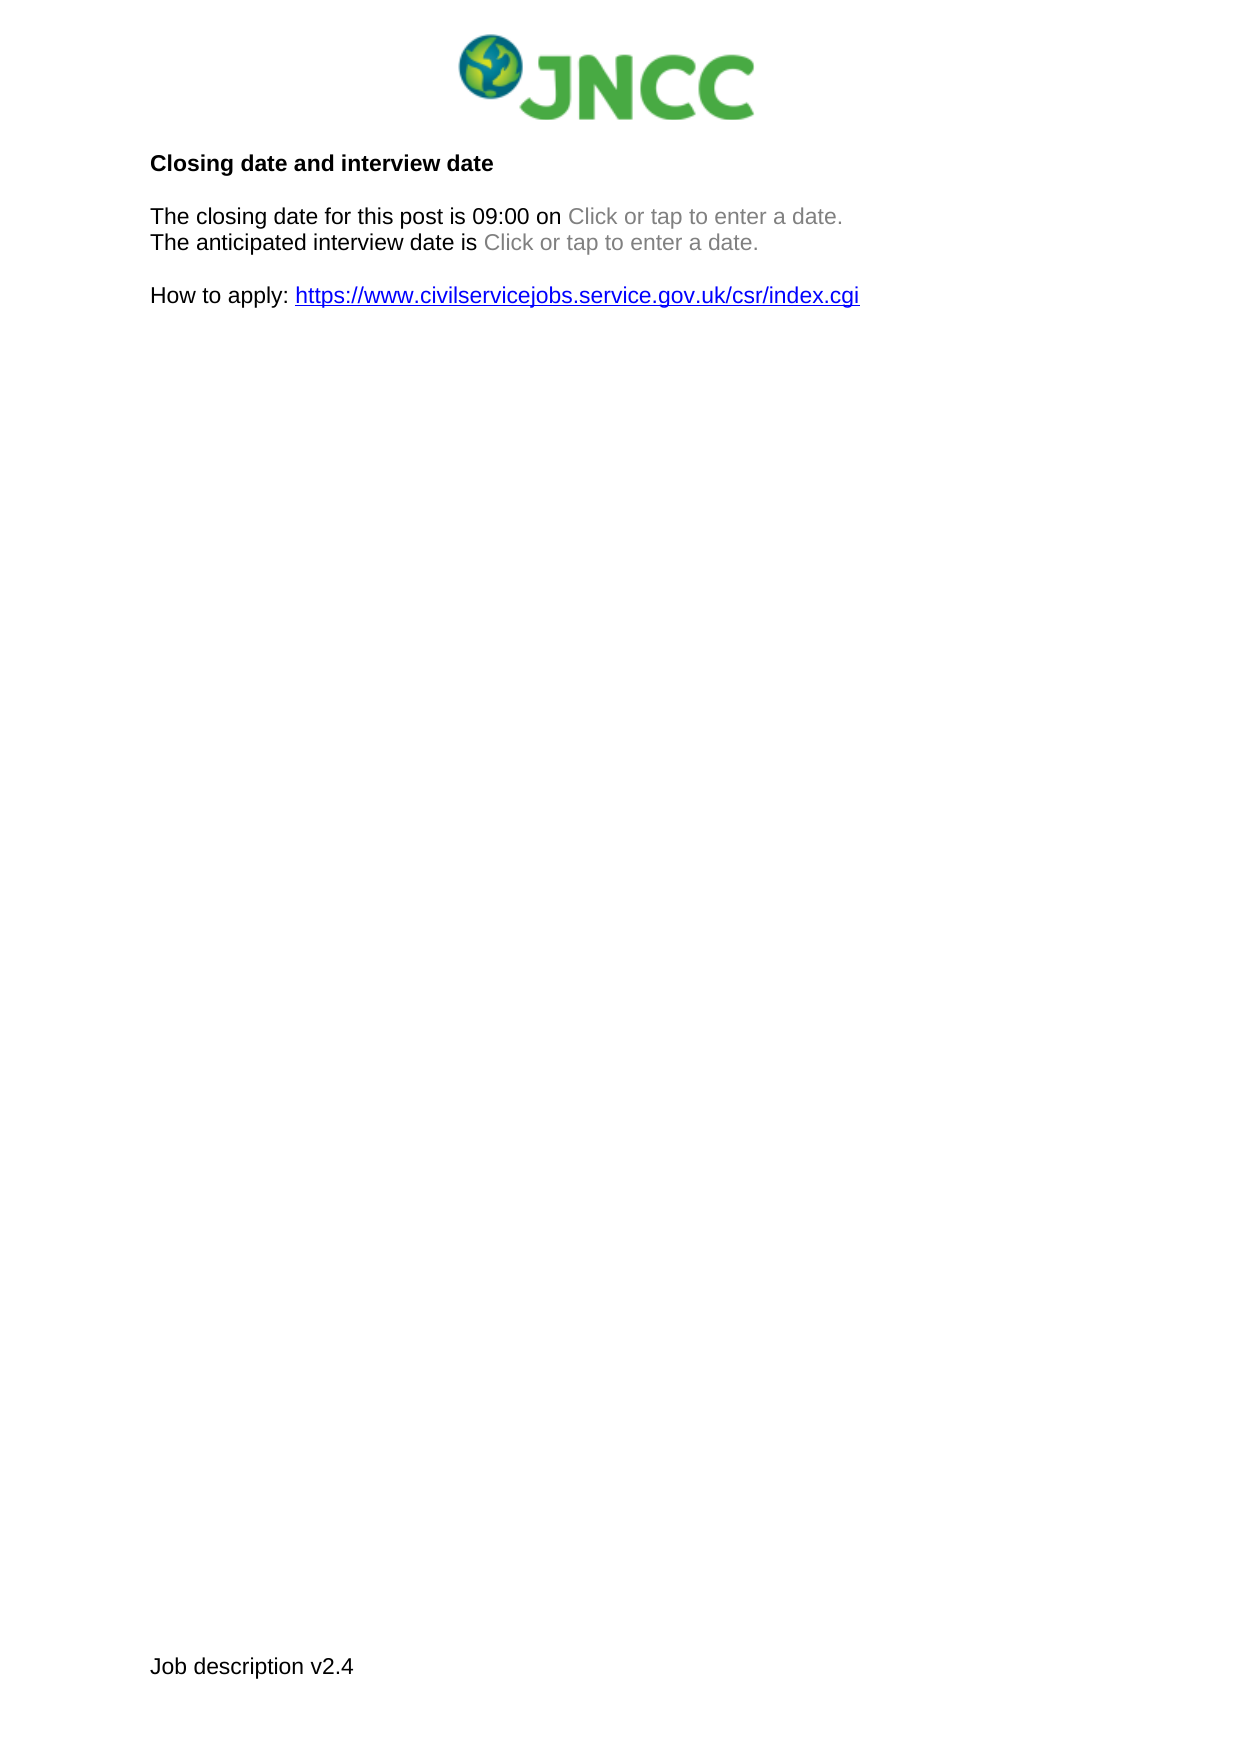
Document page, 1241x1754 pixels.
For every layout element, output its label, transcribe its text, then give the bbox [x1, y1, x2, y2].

picture [457, 33, 755, 120]
text How to apply: https://www.civilservicejobs.service.gov.uk/csr/index.cgi [150, 282, 1090, 308]
text The anticipated interview date is [150, 229, 1090, 255]
text The closing date for this post is 09:00 on [150, 203, 1090, 229]
subtitle Closing date and interview date [150, 150, 1090, 176]
